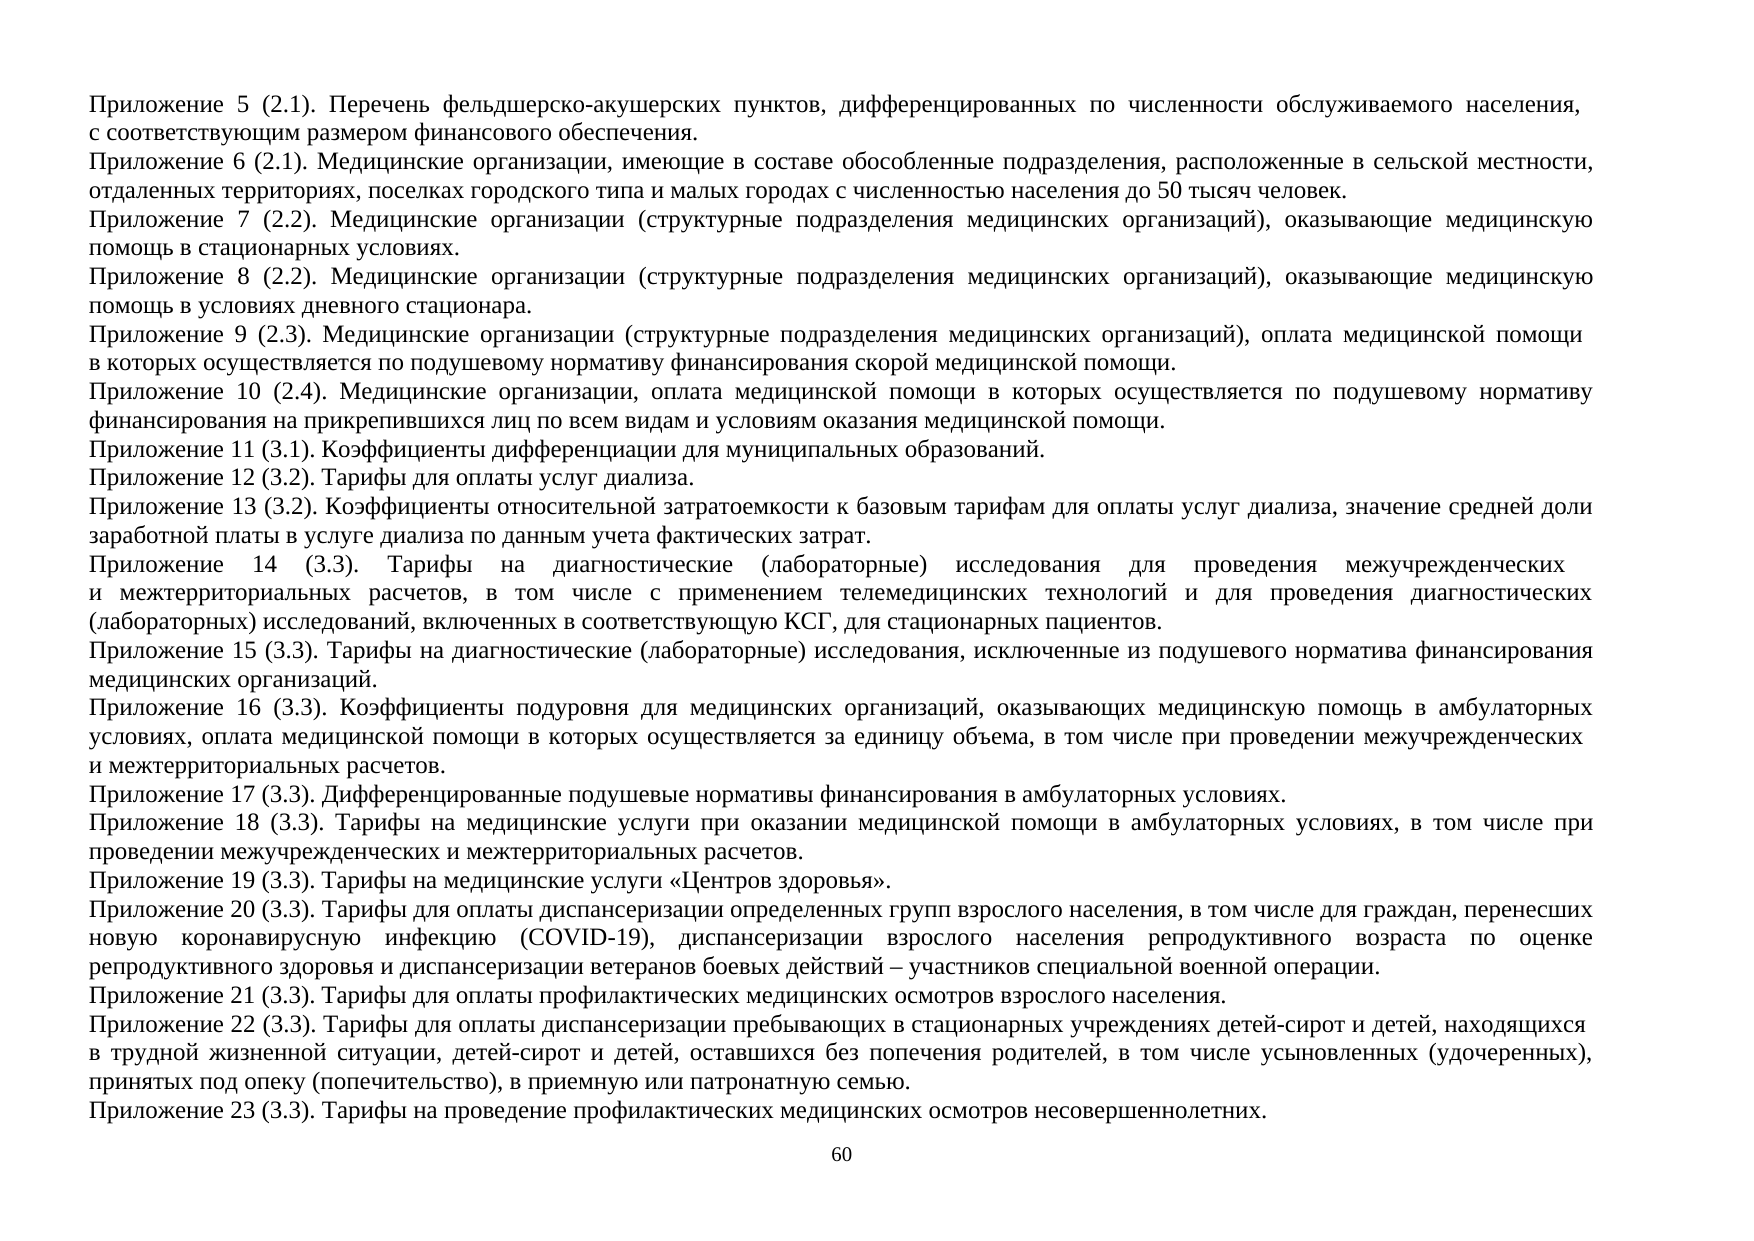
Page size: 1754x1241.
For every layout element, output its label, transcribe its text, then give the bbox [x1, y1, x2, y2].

text Приложение 20 (3.3). Тарифы для оплаты диспансеризации определенных групп взрослого населения, в том числе для граждан, перенесших новую коронавирусную инфекцию (COVID-19), диспансеризации взрослого населения репродуктивного возраста по оценке репродуктивного здоровья и диспансеризации ветеранов боевых действий – участников специальной военной операции. [89, 894, 1594, 980]
text Приложение 5 (2.1). Перечень фельдшерско-акушерских пунктов, дифференцированных по численности обслуживаемого населения, с соответствующим размером финансового обеспечения. [89, 89, 1594, 146]
text Приложение 16 (3.3). Коэффициенты подуровня для медицинских организаций, оказывающих медицинскую помощь в амбулаторных условиях, оплата медицинской помощи в которых осуществляется за единицу объема, в том числе при проведении межучрежденческих и межтерриториальных расчетов. [89, 692, 1594, 779]
text Приложение 6 (2.1). Медицинские организации, имеющие в составе обособленные подразделения, расположенные в сельской местности, отдаленных территориях, поселках городского типа и малых городах с численностью населения до 50 тысяч человек. [89, 146, 1594, 204]
text Приложение 12 (3.2). Тарифы для оплаты услуг диализа. [89, 462, 1594, 491]
text Приложение 11 (3.1). Коэффициенты дифференциации для муниципальных образований. [89, 434, 1594, 462]
text Приложение 22 (3.3). Тарифы для оплаты диспансеризации пребывающих в стационарных учреждениях детей-сирот и детей, находящихся в трудной жизненной ситуации, детей-сирот и детей, оставшихся без попечения родителей, в том числе усыновленных (удочеренных), принятых под опеку (попечительство), в приемную или патронатную семью. [89, 1009, 1594, 1095]
text Приложение 15 (3.3). Тарифы на диагностические (лабораторные) исследования, исключенные из подушевого норматива финансирования медицинских организаций. [89, 635, 1594, 692]
text Приложение 7 (2.2). Медицинские организации (структурные подразделения медицинских организаций), оказывающие медицинскую помощь в стационарных условиях. [89, 204, 1594, 261]
text Приложение 13 (3.2). Коэффициенты относительной затратоемкости к базовым тарифам для оплаты услуг диализа, значение средней доли заработной платы в услуге диализа по данным учета фактических затрат. [89, 491, 1594, 549]
text Приложение 9 (2.3). Медицинские организации (структурные подразделения медицинских организаций), оплата медицинской помощи в которых осуществляется по подушевому нормативу финансирования скорой медицинской помощи. [89, 319, 1594, 376]
text Приложение 23 (3.3). Тарифы на проведение профилактических медицинских осмотров несовершеннолетних. [89, 1095, 1594, 1124]
text Приложение 17 (3.3). Дифференцированные подушевые нормативы финансирования в амбулаторных условиях. [89, 779, 1594, 807]
text Приложение 10 (2.4). Медицинские организации, оплата медицинской помощи в которых осуществляется по подушевому нормативу финансирования на прикрепившихся лиц по всем видам и условиям оказания медицинской помощи. [89, 376, 1594, 434]
text Приложение 21 (3.3). Тарифы для оплаты профилактических медицинских осмотров взрослого населения. [89, 980, 1594, 1009]
text Приложение 18 (3.3). Тарифы на медицинские услуги при оказании медицинской помощи в амбулаторных условиях, в том числе при проведении межучрежденческих и межтерриториальных расчетов. [89, 807, 1594, 865]
text Приложение 8 (2.2). Медицинские организации (структурные подразделения медицинских организаций), оказывающие медицинскую помощь в условиях дневного стационара. [89, 261, 1594, 319]
text Приложение 19 (3.3). Тарифы на медицинские услуги «Центров здоровья». [89, 865, 1594, 894]
text Приложение 14 (3.3). Тарифы на диагностические (лабораторные) исследования для проведения межучрежденческих и межтерриториальных расчетов, в том числе с применением телемедицинских технологий и для проведения диагностических (лабораторных) исследований, включенных в соответствующую КСГ, для стационарных пациентов. [89, 549, 1594, 635]
